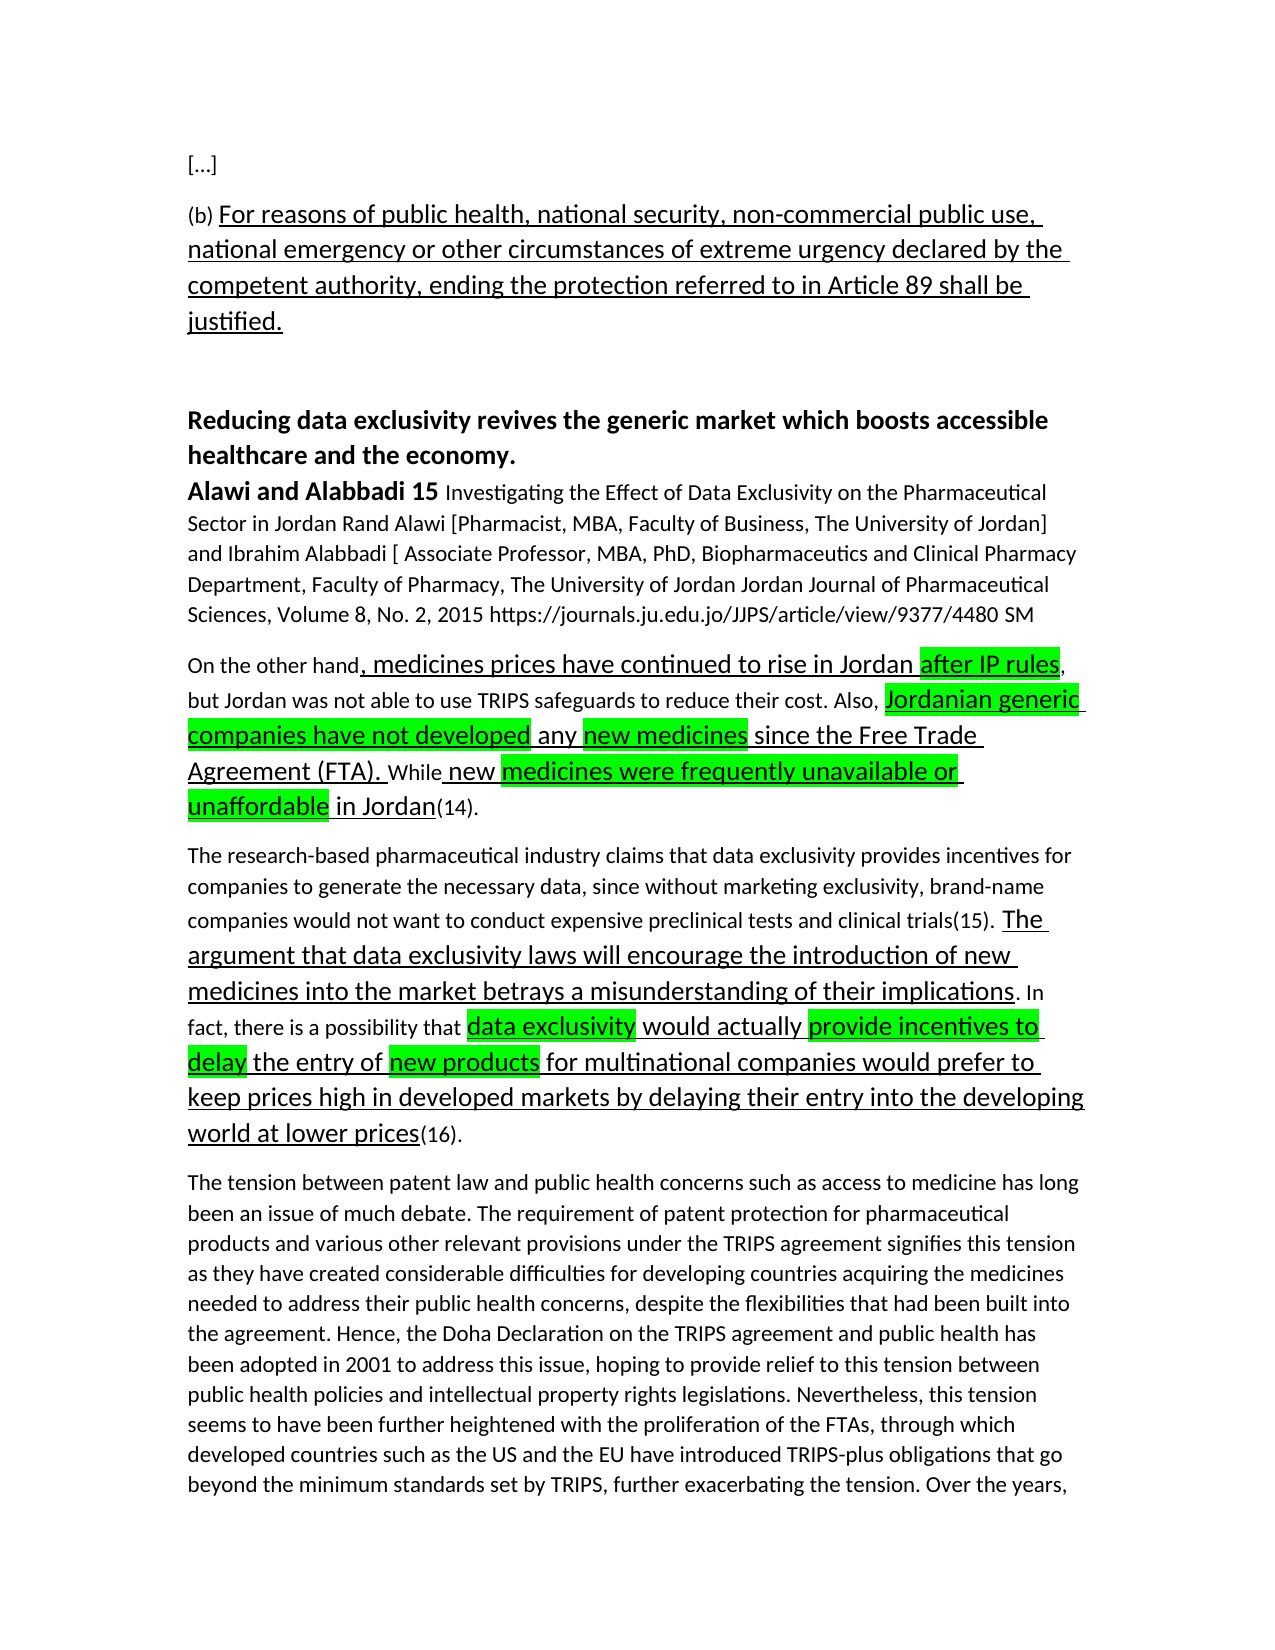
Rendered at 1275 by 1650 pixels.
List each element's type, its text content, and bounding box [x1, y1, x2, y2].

text On the other hand, medicines prices have continued to rise in Jordan after IP rules, but Jordan was not able to use TRIPS safeguards to reduce their cost. Also, Jordanian generic companies have not developed any new medicines since the Free Trade Agreement (FTA). While new medicines were frequently unavailable or unaffordable in Jordan(14). [187, 647, 1087, 822]
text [187, 1168, 1087, 1499]
text The research-based pharmaceutical industry claims that data exclusivity provides incentives for companies to generate the necessary data, since without marketing exclusivity, brand-name companies would not want to conduct expensive preclinical tests and clinical trials(15). The argument that data exclusivity laws will encourage the introduction of new medicines into the market betrays a misunderstanding of their implications. In fact, there is a possibility that data exclusivity would actually provide incentives to delay the entry of new products for multinational companies would prefer to keep prices high in developed markets by delaying their entry into the developing world at lower prices(16). [187, 842, 1087, 1149]
text Alawi and Alabbadi 15 Investigating the Effect of Data Exclusivity on the Pharmaceutical Sector in Jordan Rand Alawi [Pharmacist, MBA, Faculty of Business, The University of Jordan] and Ibrahim Alabbadi [ Associate Professor, MBA, PhD, Biopharmaceutics and Clinical Pharmacy Department, Faculty of Pharmacy, The University of Jordan Jordan Journal of Pharmaceutical Sciences, Volume 8, No. 2, 2015 https://journals.ju.edu.jo/JJPS/article/view/9377/4480 SM [187, 474, 1087, 628]
text (b) For reasons of public health, national security, non-commercial public use, national emergency or other circumstances of extreme urgency declared by the competent authority, ending the protection referred to in Article 89 shall be justified. [187, 197, 1087, 337]
subtitle Reducing data exclusivity revives the generic market which boosts accessible healthcare and the economy. [187, 403, 1087, 472]
text […] [187, 150, 1087, 178]
